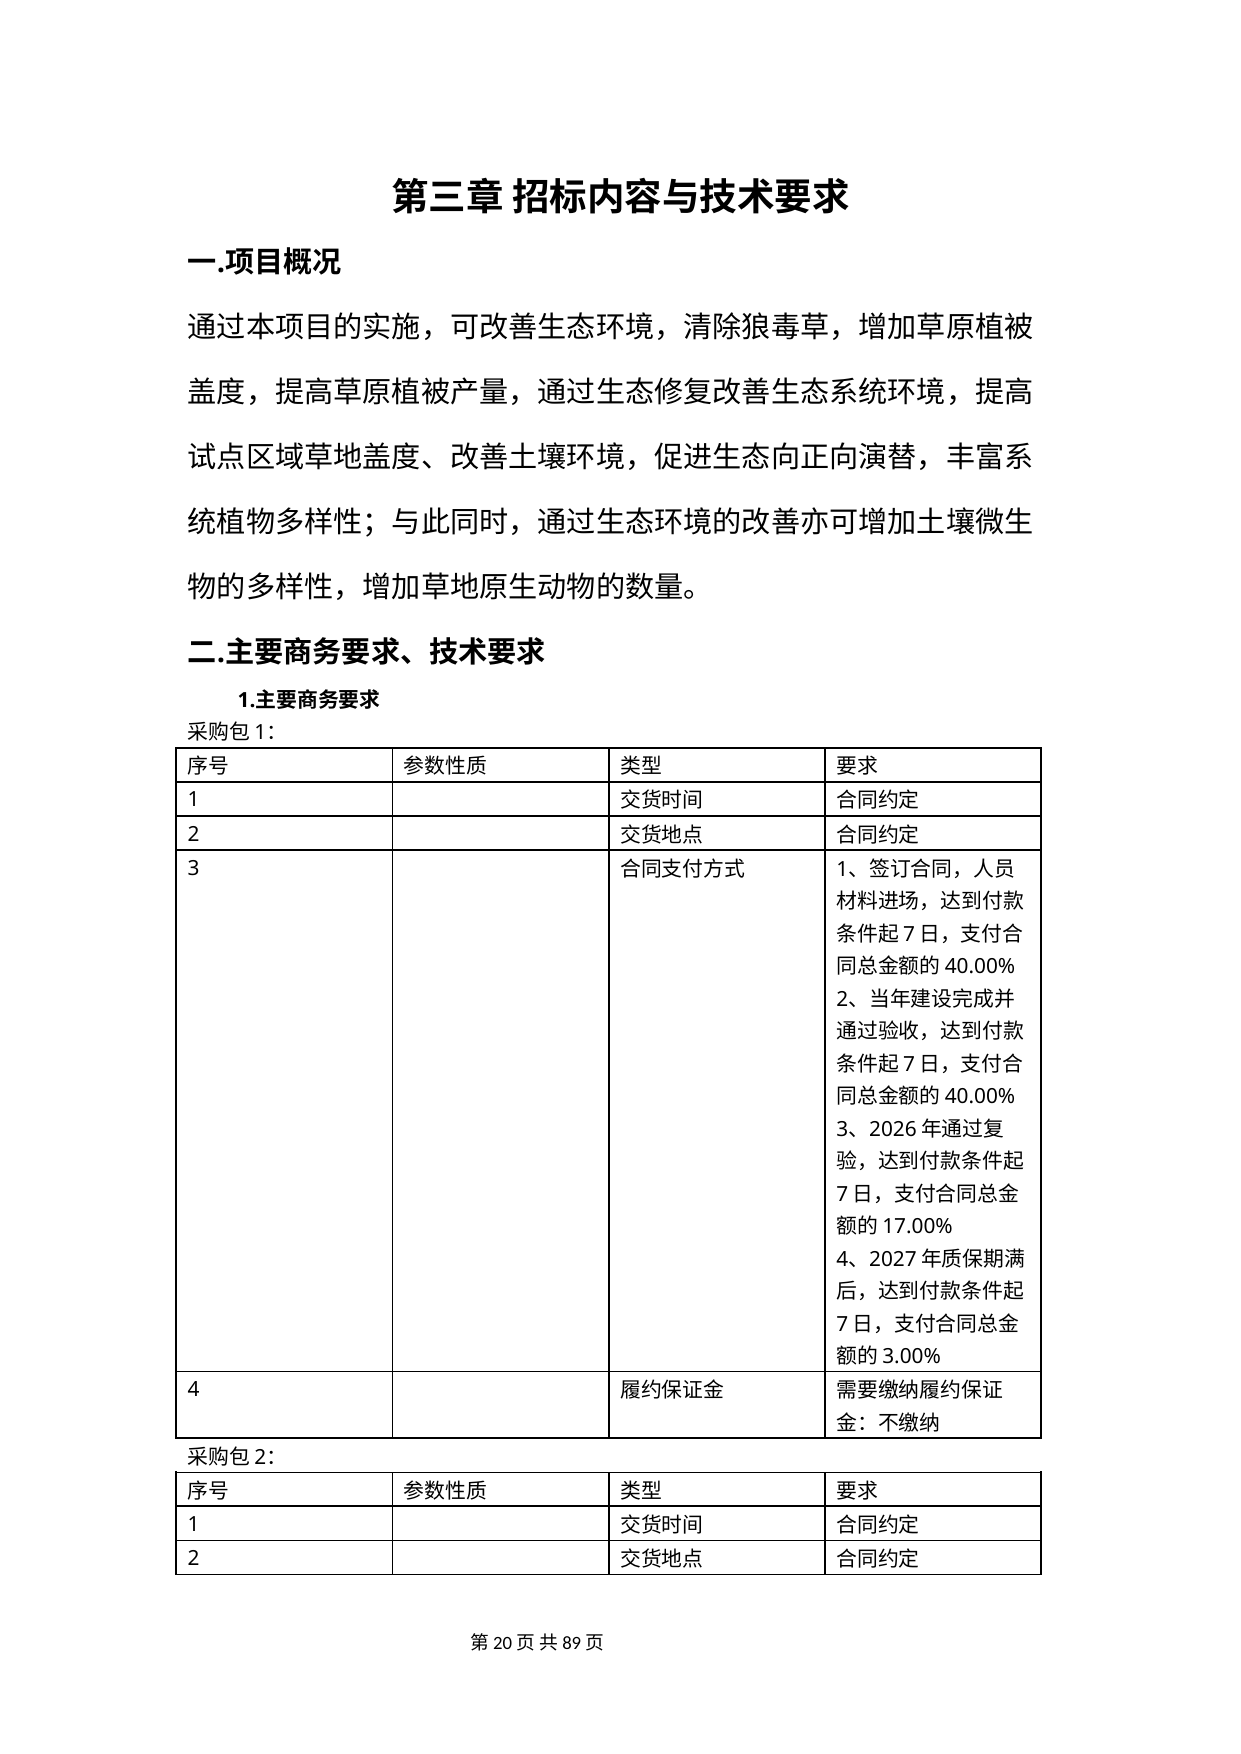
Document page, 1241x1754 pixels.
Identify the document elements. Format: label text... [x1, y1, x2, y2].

text 二.主要商务要求、技术要求 [187, 617, 1053, 682]
table_cell [393, 851, 608, 1371]
table_cell 交货地点 [610, 1541, 824, 1573]
table_header 参数性质 [393, 749, 608, 781]
table_cell [393, 1372, 608, 1437]
table_header 参数性质 [393, 1473, 608, 1505]
text 采购包2： [187, 1439, 1053, 1471]
table_cell [393, 817, 608, 849]
table_header 要求 [826, 749, 1040, 781]
text 1.主要商务要求 [187, 682, 1053, 714]
table_cell 合同约定 [826, 817, 1040, 849]
table_cell 1 [177, 783, 392, 815]
table_cell 合同支付方式 [610, 851, 824, 1371]
table_cell 合同约定 [826, 1507, 1040, 1539]
table_cell 需要缴纳履约保证金：不缴纳 [826, 1372, 1040, 1437]
text 通过本项目的实施，可改善生态环境，清除狼毒草，增加草原植被盖度，提高草原植被产量，通过生态修复改善生态系统环境，提高试点区域草地盖度、改善土壤环境，促进生态向正向演替，丰富系统植物多样性；与此同时，通过生态环境的改善亦可增加土壤微生物的多样性，增加草地原生动物的数量。 [187, 292, 1053, 617]
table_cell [826, 851, 1040, 1371]
text 第三章 招标内容与技术要求 [187, 162, 1053, 227]
table_cell 1 [177, 1507, 392, 1539]
table_cell 合同约定 [826, 1541, 1040, 1573]
text 采购包1： [187, 714, 1053, 747]
table_cell 交货时间 [610, 1507, 824, 1539]
table_header 要求 [826, 1473, 1040, 1505]
table_header 序号 [177, 749, 392, 781]
table_cell 交货地点 [610, 817, 824, 849]
table_cell 2 [177, 817, 392, 849]
table_header 类型 [610, 1473, 824, 1505]
table_cell [393, 783, 608, 815]
text 一.项目概况 [187, 227, 1053, 292]
table_header 序号 [177, 1473, 392, 1505]
table_cell 3 [177, 851, 392, 1371]
table_cell 合同约定 [826, 783, 1040, 815]
table_cell 2 [177, 1541, 392, 1573]
table_cell 交货时间 [610, 783, 824, 815]
table_cell [393, 1507, 608, 1539]
table_cell 履约保证金 [610, 1372, 824, 1437]
table_cell [393, 1541, 608, 1573]
table_header 类型 [610, 749, 824, 781]
table_cell 4 [177, 1372, 392, 1437]
